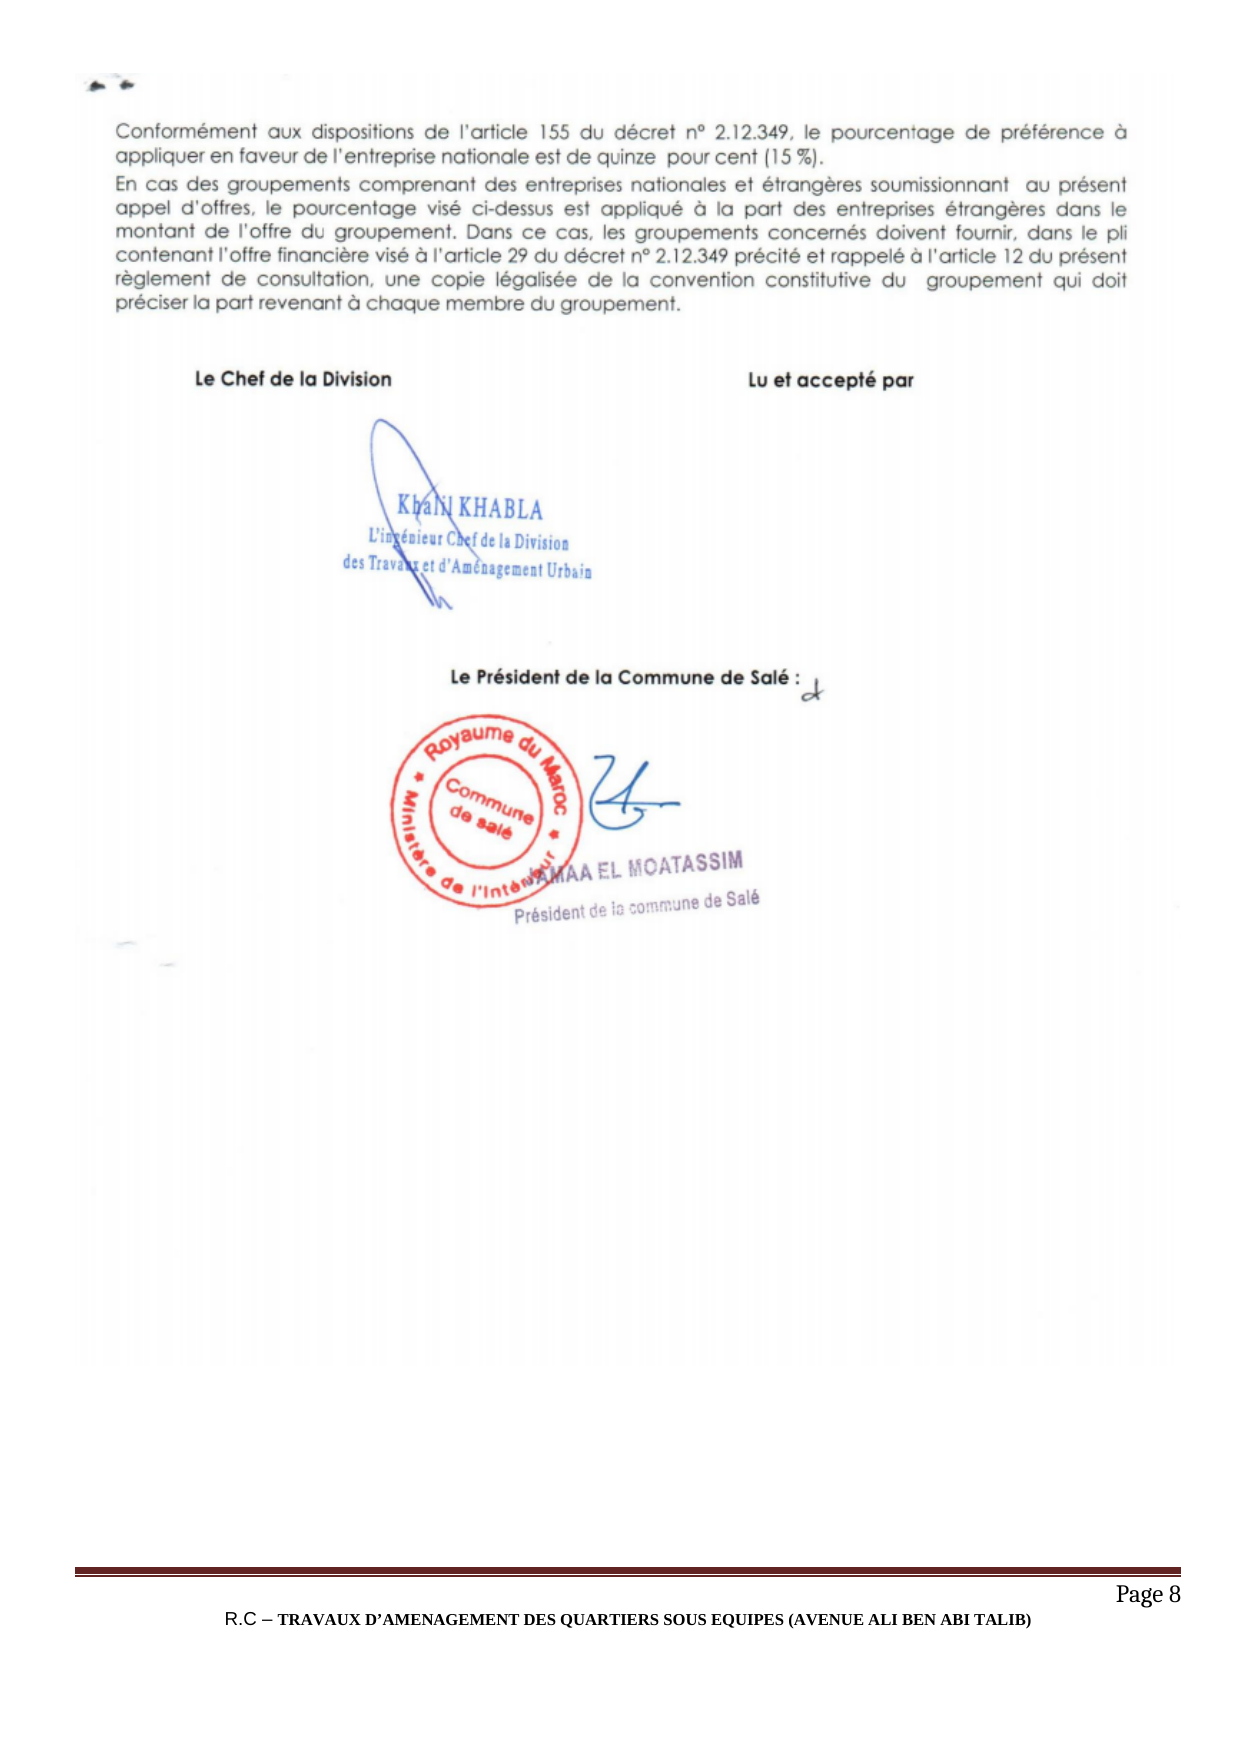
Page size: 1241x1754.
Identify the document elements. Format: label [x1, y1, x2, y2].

picture [75, 73, 1180, 1366]
